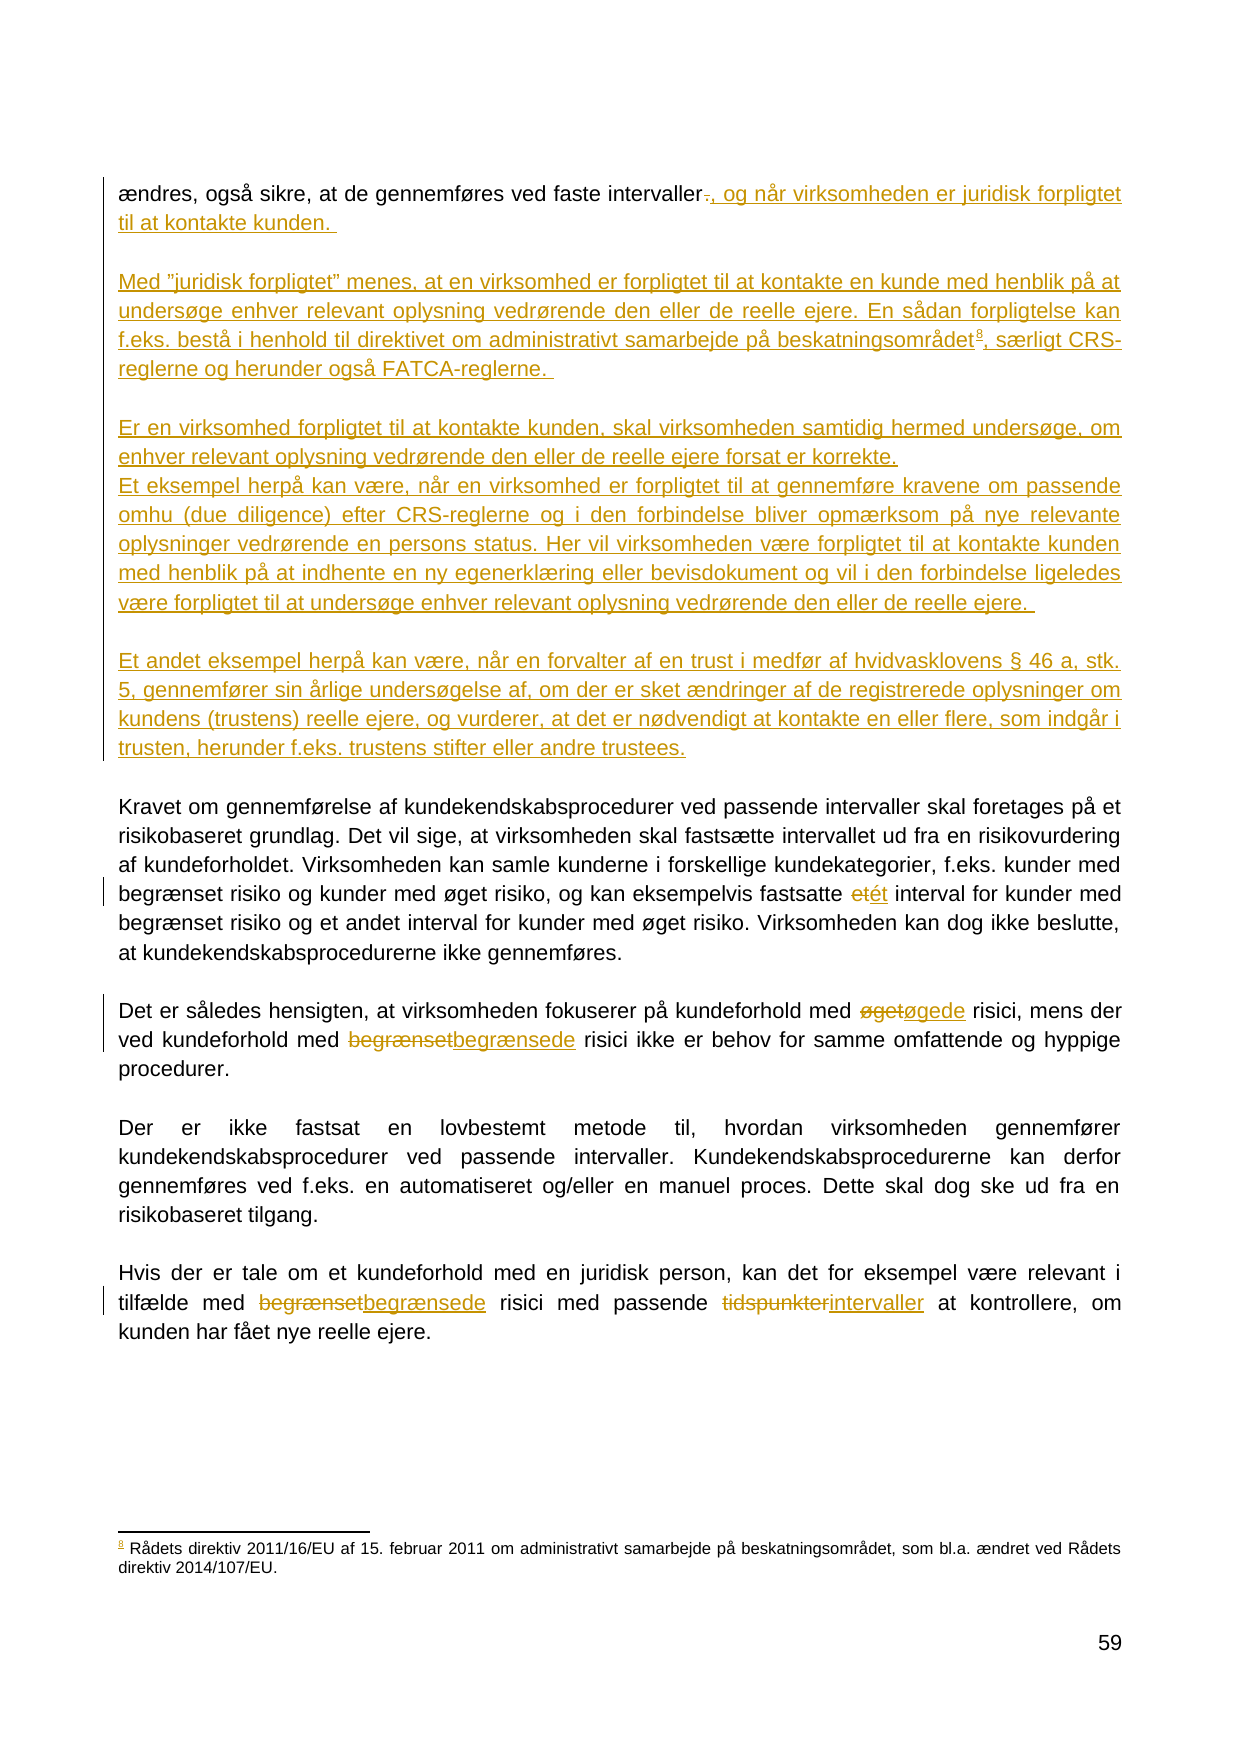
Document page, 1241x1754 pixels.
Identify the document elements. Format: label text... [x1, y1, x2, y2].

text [118, 177, 1122, 236]
text Der er ikke fastsat en lovbestemt metode til, hvordan virksomheden gennemfører kundekendskabsprocedurer ved passende intervaller. Kundekendskabsprocedurerne kan derfor gennemføres ved f.eks. en automatiseret og/eller en manuel proces. Dette skal dog ske ud fra en risikobaseret tilgang. [118, 1111, 1122, 1227]
text Hvis der er tale om et kundeforhold med en juridisk person, kan det for eksempel være relevant i tilfælde med risici med passende at kontrollere, om kunden har fået nye reelle ejere. [118, 1256, 1122, 1344]
text Kravet om gennemførelse af kundekendskabsprocedurer ved passende intervaller skal foretages på et risikobaseret grundlag. Det vil sige, at virksomheden skal fastsætte intervallet ud fra en risikovurdering af kundeforholdet. Virksomheden kan samle kunderne i forskellige kundekategorier, f.eks. kunder med begrænset risiko og kunder med øget risiko, og kan eksempelvis fastsatte interval for kunder med begrænset risiko og et andet interval for kunder med øget risiko. Virksomheden kan dog ikke beslutte, at kundekendskabsprocedurerne ikke gennemføres. [118, 790, 1122, 965]
text Det er således hensigten, at virksomheden fokuserer på kundeforhold med risici, mens der ved kundeforhold med risici ikke er behov for samme omfattende og hyppige procedurer. [118, 994, 1122, 1081]
